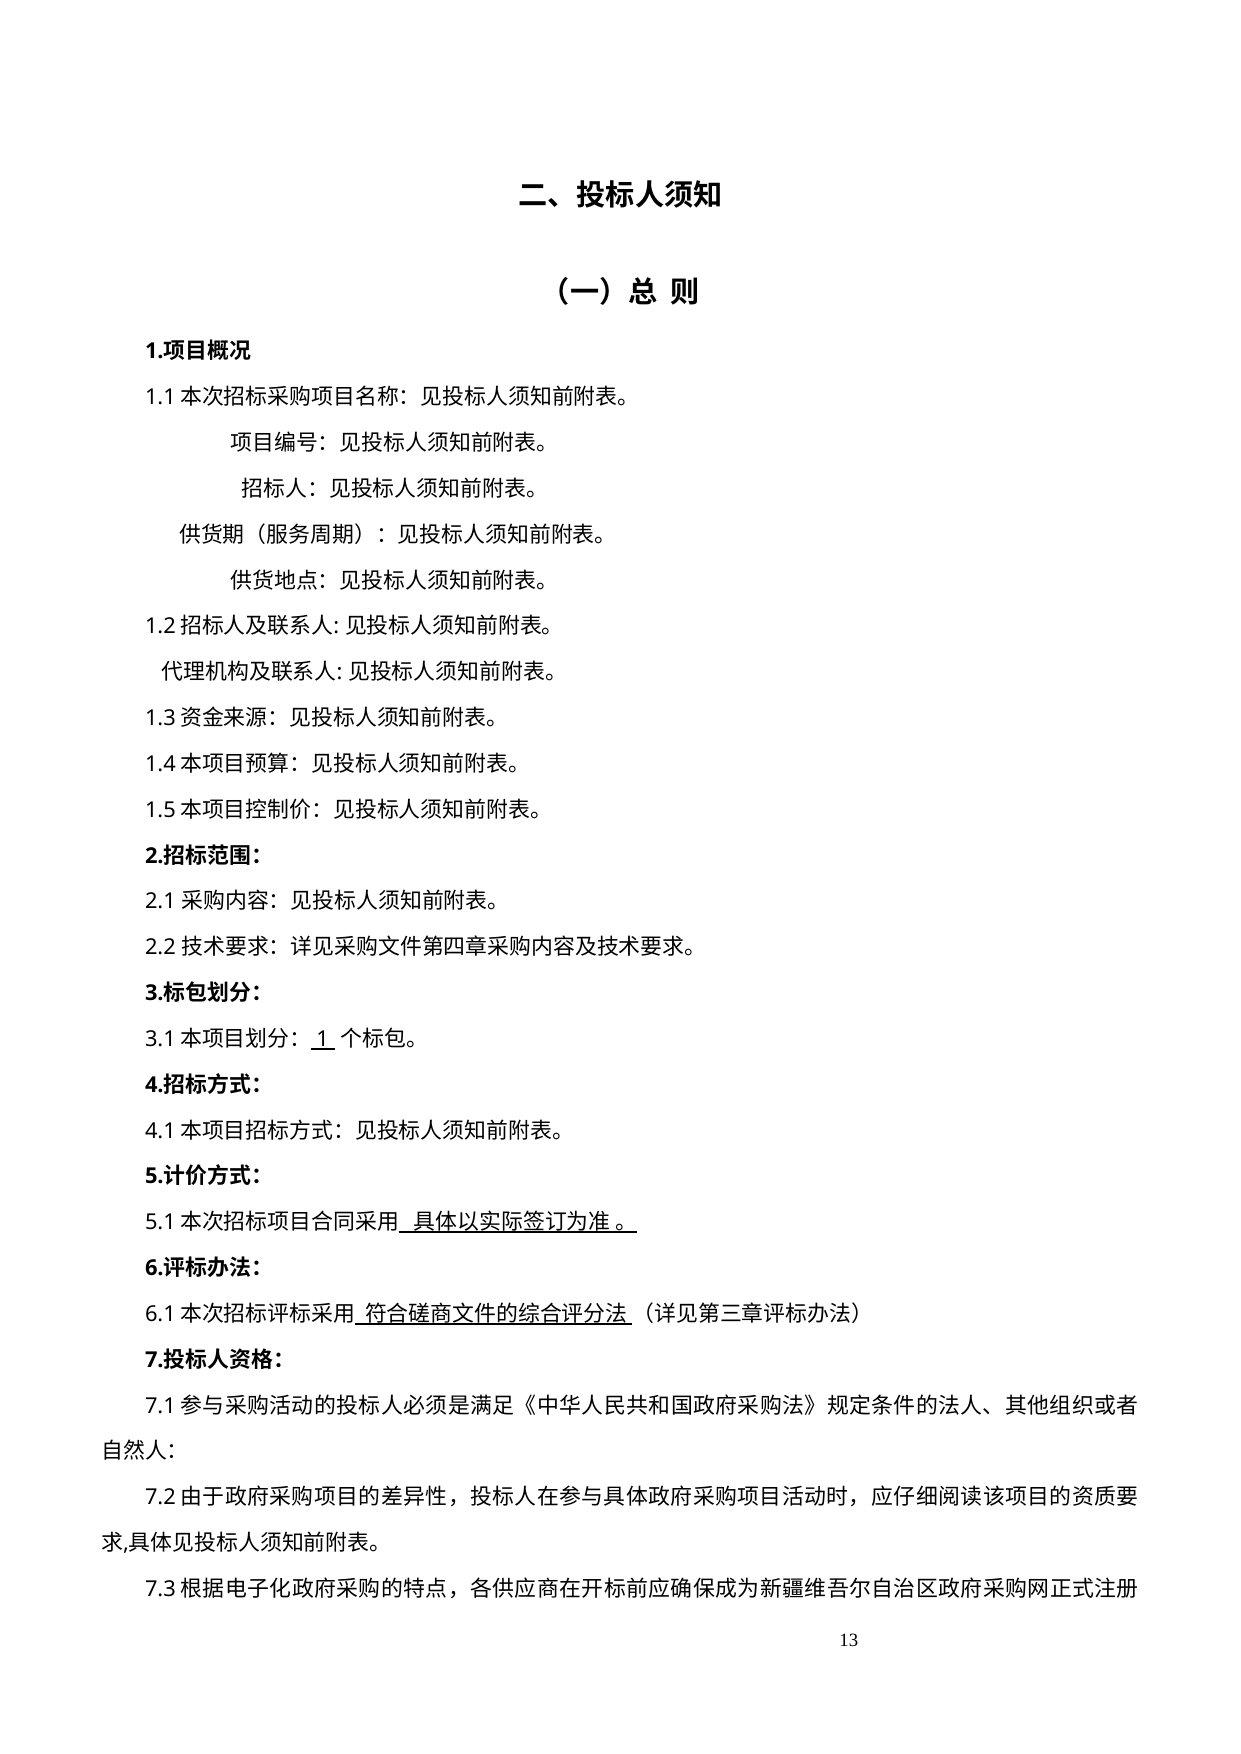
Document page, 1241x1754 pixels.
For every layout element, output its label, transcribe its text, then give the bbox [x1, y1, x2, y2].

text 代理机构及联系人: 见投标人须知前附表。 [101, 643, 1139, 689]
text 7.2由于政府采购项目的差异性，投标人在参与具体政府采购项目活动时，应仔细阅读该项目的资质要求,具体见投标人须知前附表。 [101, 1468, 1139, 1560]
text 二、投标人须知 [101, 160, 1139, 225]
text 招标人：见投标人须知前附表。 [101, 460, 1139, 506]
text 5.计价方式： [101, 1147, 1139, 1193]
text 项目编号：见投标人须知前附表。 [101, 414, 1139, 460]
text 4.1本项目招标方式：见投标人须知前附表。 [101, 1101, 1139, 1147]
text 1.5本项目控制价：见投标人须知前附表。 [101, 781, 1139, 826]
text 2.2 技术要求：详见采购文件第四章采购内容及技术要求。 [101, 918, 1139, 964]
text 1.项目概况 [101, 322, 1139, 368]
text 1.4本项目预算：见投标人须知前附表。 [101, 735, 1139, 781]
text 2.招标范围： [101, 826, 1139, 872]
text 7.投标人资格： [101, 1331, 1139, 1376]
text 供货地点：见投标人须知前附表。 [101, 551, 1139, 597]
text 1.3资金来源：见投标人须知前附表。 [101, 689, 1139, 735]
text 5.1本次招标项目合同采用 具体以实际签订为准 。 [101, 1193, 1139, 1239]
text 6.评标办法： [101, 1239, 1139, 1285]
text 4.招标方式： [101, 1056, 1139, 1101]
text 2.1 采购内容：见投标人须知前附表。 [101, 872, 1139, 918]
text 7.1参与采购活动的投标人必须是满足《中华人民共和国政府采购法》规定条件的法人、其他组织或者自然人： [101, 1376, 1139, 1468]
text （一）总 则 [101, 257, 1139, 322]
text 3.1本项目划分： 1 个标包。 [101, 1010, 1139, 1056]
text 1.2招标人及联系人: 见投标人须知前附表。 [101, 597, 1139, 643]
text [101, 1560, 1139, 1606]
text 1.1本次招标采购项目名称：见投标人须知前附表。 [101, 368, 1139, 414]
text 6.1本次招标评标采用 符合磋商文件的综合评分法 （详见第三章评标办法） [101, 1285, 1139, 1331]
text 3.标包划分： [101, 964, 1139, 1010]
text 供货期（服务周期）：见投标人须知前附表。 [101, 506, 1139, 551]
